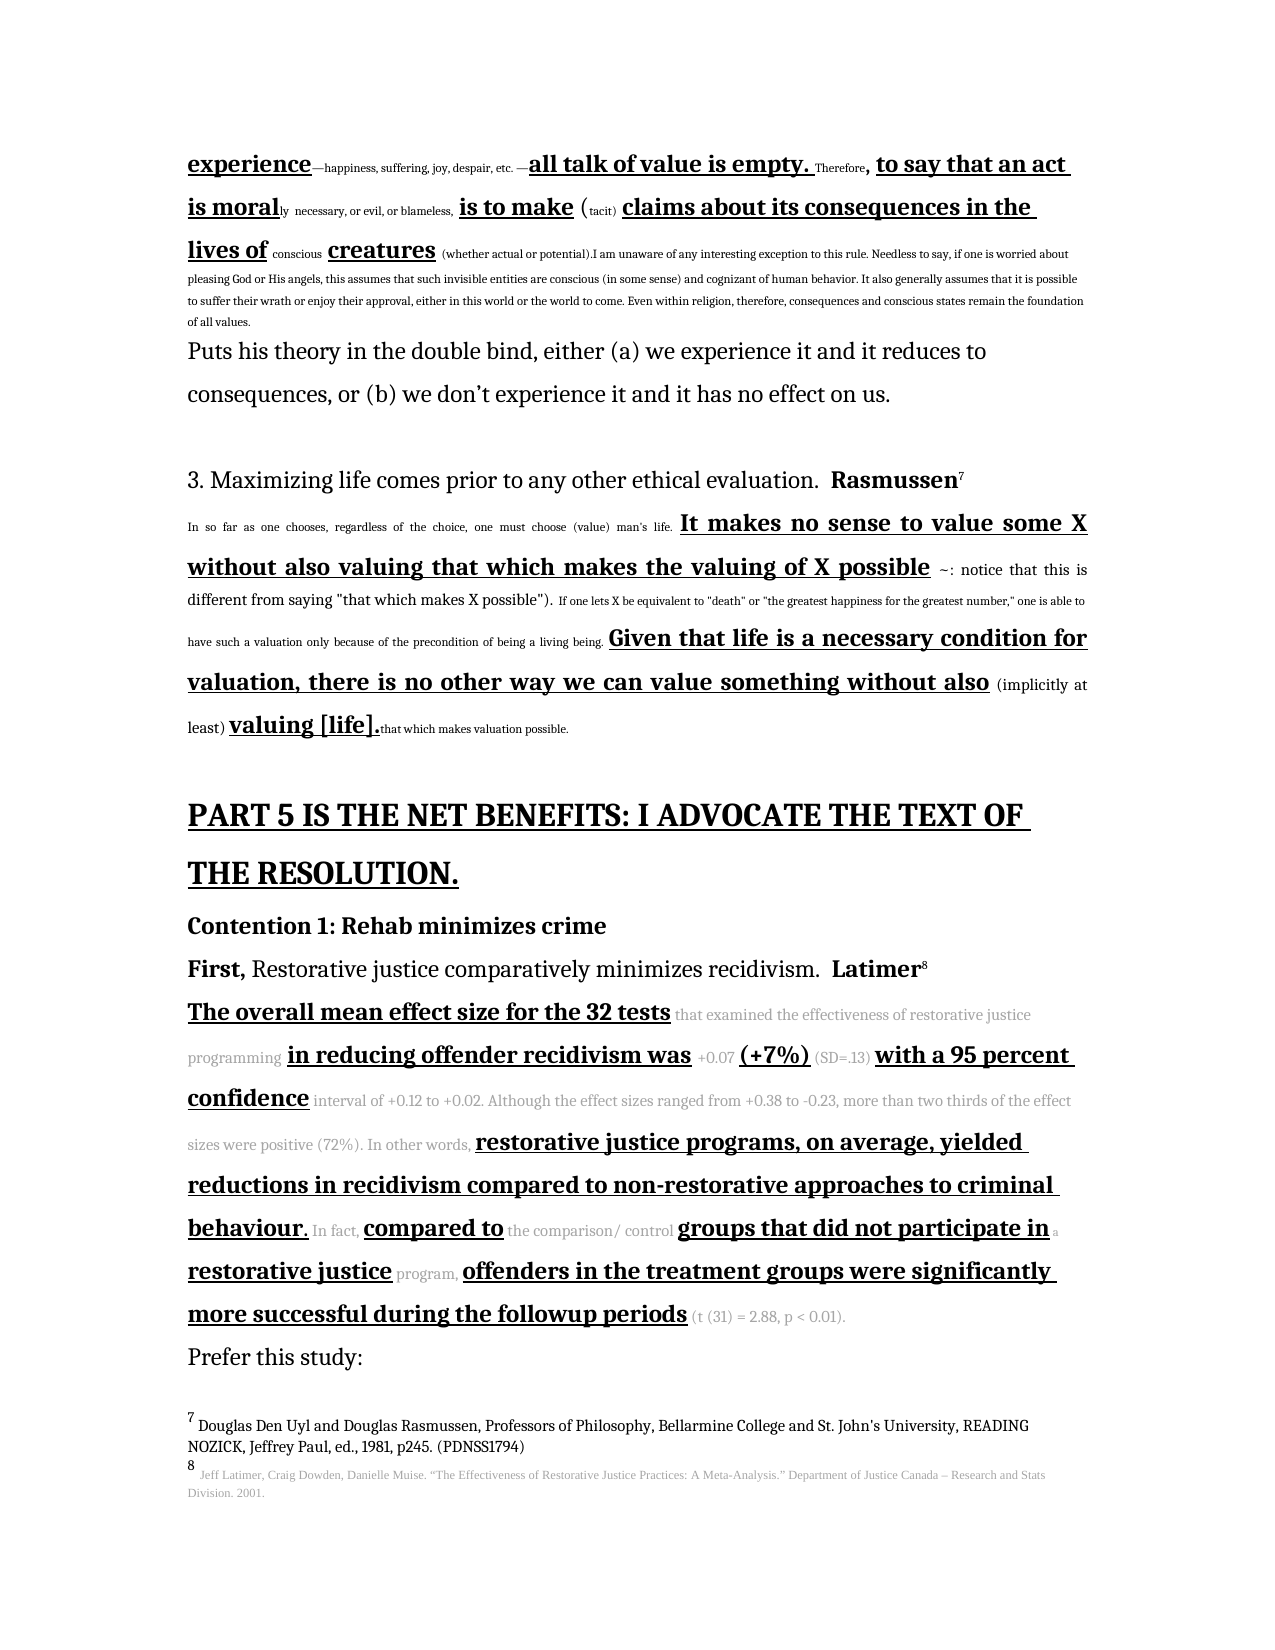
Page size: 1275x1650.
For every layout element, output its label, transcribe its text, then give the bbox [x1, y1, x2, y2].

text Contention 1: Rehab minimizes crime [187, 912, 1087, 941]
text PART 5 IS THE NET BENEFITS: I ADVOCATE THE TEXT OF THE RESOLUTION. [187, 797, 1087, 893]
text In so far as one chooses, regardless of the choice, one must choose (value) man's life. It makes no sense to value some X without also valuing that which makes the valuing of X possible ~: notice that this is different from saying "that which makes X possible"). If one lets X be equivalent to "death" or "the greatest happiness for the greatest number," one is able to have such a valuation only because of the precondition of being a living being. Given that life is a necessary condition for valuation, there is no other way we can value something without also (implicitly at least) valuing [life].that which makes valuation possible. [187, 602, 1087, 649]
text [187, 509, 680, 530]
text First, Restorative justice comparatively minimizes recidivism. Latimer [187, 955, 1087, 984]
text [187, 150, 1087, 330]
text Prefer this study: [187, 1343, 1087, 1372]
text Puts his theory in the double bind, either (a) we experience it and it reduces to consequences, or (b) we don’t experience it and it has no effect on us. [187, 337, 1087, 409]
text The overall mean effect size for the 32 tests that examined the effectiveness of restorative justice programming in reducing offender recidivism was +0.07 (+7%) (SD=.13) with a 95 percent confidence interval of +0.12 to +0.02. Although the effect sizes ranged from +0.38 to -0.23, more than two thirds of the effect sizes were positive (72%). In other words, restorative justice programs, on average, yielded reductions in recidivism compared to non-restorative approaches to criminal behaviour. In fact, compared to the comparison/ control groups that did not participate in a restorative justice program, offenders in the treatment groups were significantly more successful during the followup periods (t (31) = 2.88, p < 0.01). [187, 998, 1087, 1329]
list 3. Maximizing life comes prior to any other ethical evaluation. Rasmussen [187, 466, 1012, 495]
text In so far as one chooses, regardless of the choice, one must choose (value) man's life. It makes no sense to value some X without also valuing that which makes the valuing of X possible ~: notice that this is different from saying "that which makes X possible"). If one lets X be equivalent to "death" or "the greatest happiness for the greatest number," one is able to have such a valuation only because of the precondition of being a living being. Given that life is a necessary condition for valuation, there is no other way we can value something without also (implicitly at least) valuing [life].that which makes valuation possible. [187, 693, 1087, 739]
